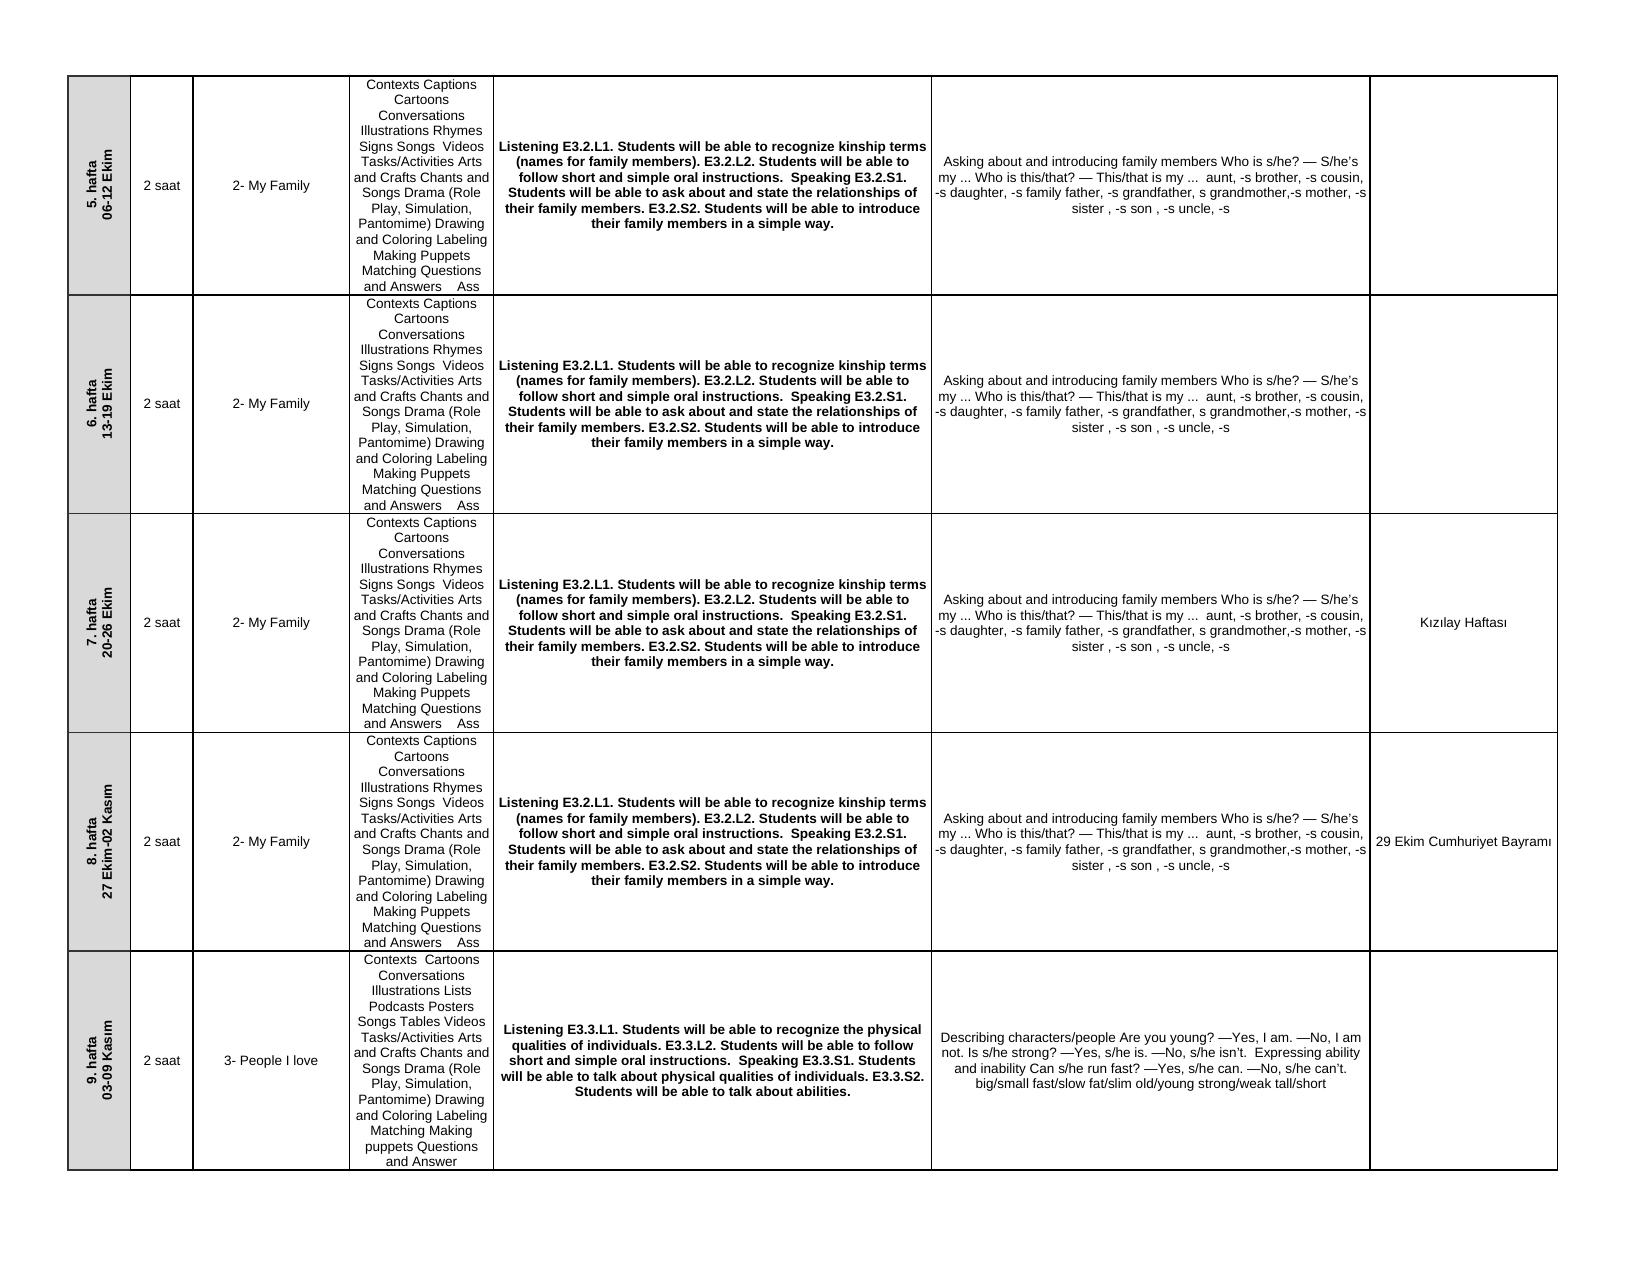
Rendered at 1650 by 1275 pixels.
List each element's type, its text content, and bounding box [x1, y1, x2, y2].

table_cell Contexts Captions Cartoons Conversations Illustrations Rhymes Signs Songs Videos Tasks/Activities Arts and Crafts Chants and Songs Drama (Role Play, Simulation, Pantomime) Drawing and Coloring Labeling Making Puppets Matching Questions and Answers Ass [350, 514, 493, 732]
table_cell Contexts Captions Cartoons Conversations Illustrations Rhymes Signs Songs Videos Tasks/Activities Arts and Crafts Chants and Songs Drama (Role Play, Simulation, Pantomime) Drawing and Coloring Labeling Making Puppets Matching Questions and Answers Ass [350, 77, 493, 294]
table_cell 5. hafta 06-12 Ekim [69, 77, 130, 294]
table_cell Asking about and introducing family members Who is s/he? — S/he’s my ... Who is this/that? — This/that is my ... aunt, -s brother, -s cousin, -s daughter, -s family father, -s grandfather, s grandmother,-s mother, -s sister , -s son , -s uncle, -s [932, 514, 1369, 732]
table_cell 2- My Family [194, 733, 349, 950]
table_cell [494, 952, 931, 1169]
table_cell 2 saat [131, 952, 192, 1169]
table_cell Listening E3.2.L1. Students will be able to recognize kinship terms (names for family members). E3.2.L2. Students will be able to follow short and simple oral instructions. Speaking E3.2.S1. Students will be able to ask about and state the relationships of their family members. E3.2.S2. Students will be able to introduce their family members in a simple way. [494, 733, 931, 950]
table_cell Listening E3.2.L1. Students will be able to recognize kinship terms (names for family members). E3.2.L2. Students will be able to follow short and simple oral instructions. Speaking E3.2.S1. Students will be able to ask about and state the relationships of their family members. E3.2.S2. Students will be able to introduce their family members in a simple way. [494, 77, 931, 294]
table_cell 8. hafta 27 Ekim-02 Kasım [69, 733, 130, 950]
table_cell [1371, 952, 1557, 1169]
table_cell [350, 952, 493, 1169]
table_cell 29 Ekim Cumhuriyet Bayramı [1371, 733, 1557, 950]
table_cell 9. hafta 03-09 Kasım [69, 952, 130, 1169]
table_cell Asking about and introducing family members Who is s/he? — S/he’s my ... Who is this/that? — This/that is my ... aunt, -s brother, -s cousin, -s daughter, -s family father, -s grandfather, s grandmother,-s mother, -s sister , -s son , -s uncle, -s [932, 733, 1369, 950]
table_cell Listening E3.2.L1. Students will be able to recognize kinship terms (names for family members). E3.2.L2. Students will be able to follow short and simple oral instructions. Speaking E3.2.S1. Students will be able to ask about and state the relationships of their family members. E3.2.S2. Students will be able to introduce their family members in a simple way. [494, 514, 931, 732]
table_cell 2- My Family [194, 514, 349, 732]
table_cell 2 saat [131, 77, 192, 294]
table_cell 2 saat [131, 514, 192, 732]
table_cell [1371, 77, 1557, 294]
table_cell Asking about and introducing family members Who is s/he? — S/he’s my ... Who is this/that? — This/that is my ... aunt, -s brother, -s cousin, -s daughter, -s family father, -s grandfather, s grandmother,-s mother, -s sister , -s son , -s uncle, -s [932, 77, 1369, 294]
table_cell 2 saat [131, 296, 192, 513]
table_cell 2 saat [131, 733, 192, 950]
table_cell Contexts Captions Cartoons Conversations Illustrations Rhymes Signs Songs Videos Tasks/Activities Arts and Crafts Chants and Songs Drama (Role Play, Simulation, Pantomime) Drawing and Coloring Labeling Making Puppets Matching Questions and Answers Ass [350, 733, 493, 950]
table_cell Asking about and introducing family members Who is s/he? — S/he’s my ... Who is this/that? — This/that is my ... aunt, -s brother, -s cousin, -s daughter, -s family father, -s grandfather, s grandmother,-s mother, -s sister , -s son , -s uncle, -s [932, 296, 1369, 513]
table_cell [1371, 296, 1557, 513]
table_cell 2- My Family [194, 296, 349, 513]
table_cell 7. hafta 20-26 Ekim [69, 514, 130, 732]
table_cell Kızılay Haftası [1371, 514, 1557, 732]
table_cell Listening E3.2.L1. Students will be able to recognize kinship terms (names for family members). E3.2.L2. Students will be able to follow short and simple oral instructions. Speaking E3.2.S1. Students will be able to ask about and state the relationships of their family members. E3.2.S2. Students will be able to introduce their family members in a simple way. [494, 296, 931, 513]
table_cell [932, 952, 1369, 1169]
table_cell 3- People I love [194, 952, 349, 1169]
table_cell 2- My Family [194, 77, 349, 294]
table_cell Contexts Captions Cartoons Conversations Illustrations Rhymes Signs Songs Videos Tasks/Activities Arts and Crafts Chants and Songs Drama (Role Play, Simulation, Pantomime) Drawing and Coloring Labeling Making Puppets Matching Questions and Answers Ass [350, 296, 493, 513]
table_cell 6. hafta 13-19 Ekim [69, 296, 130, 513]
